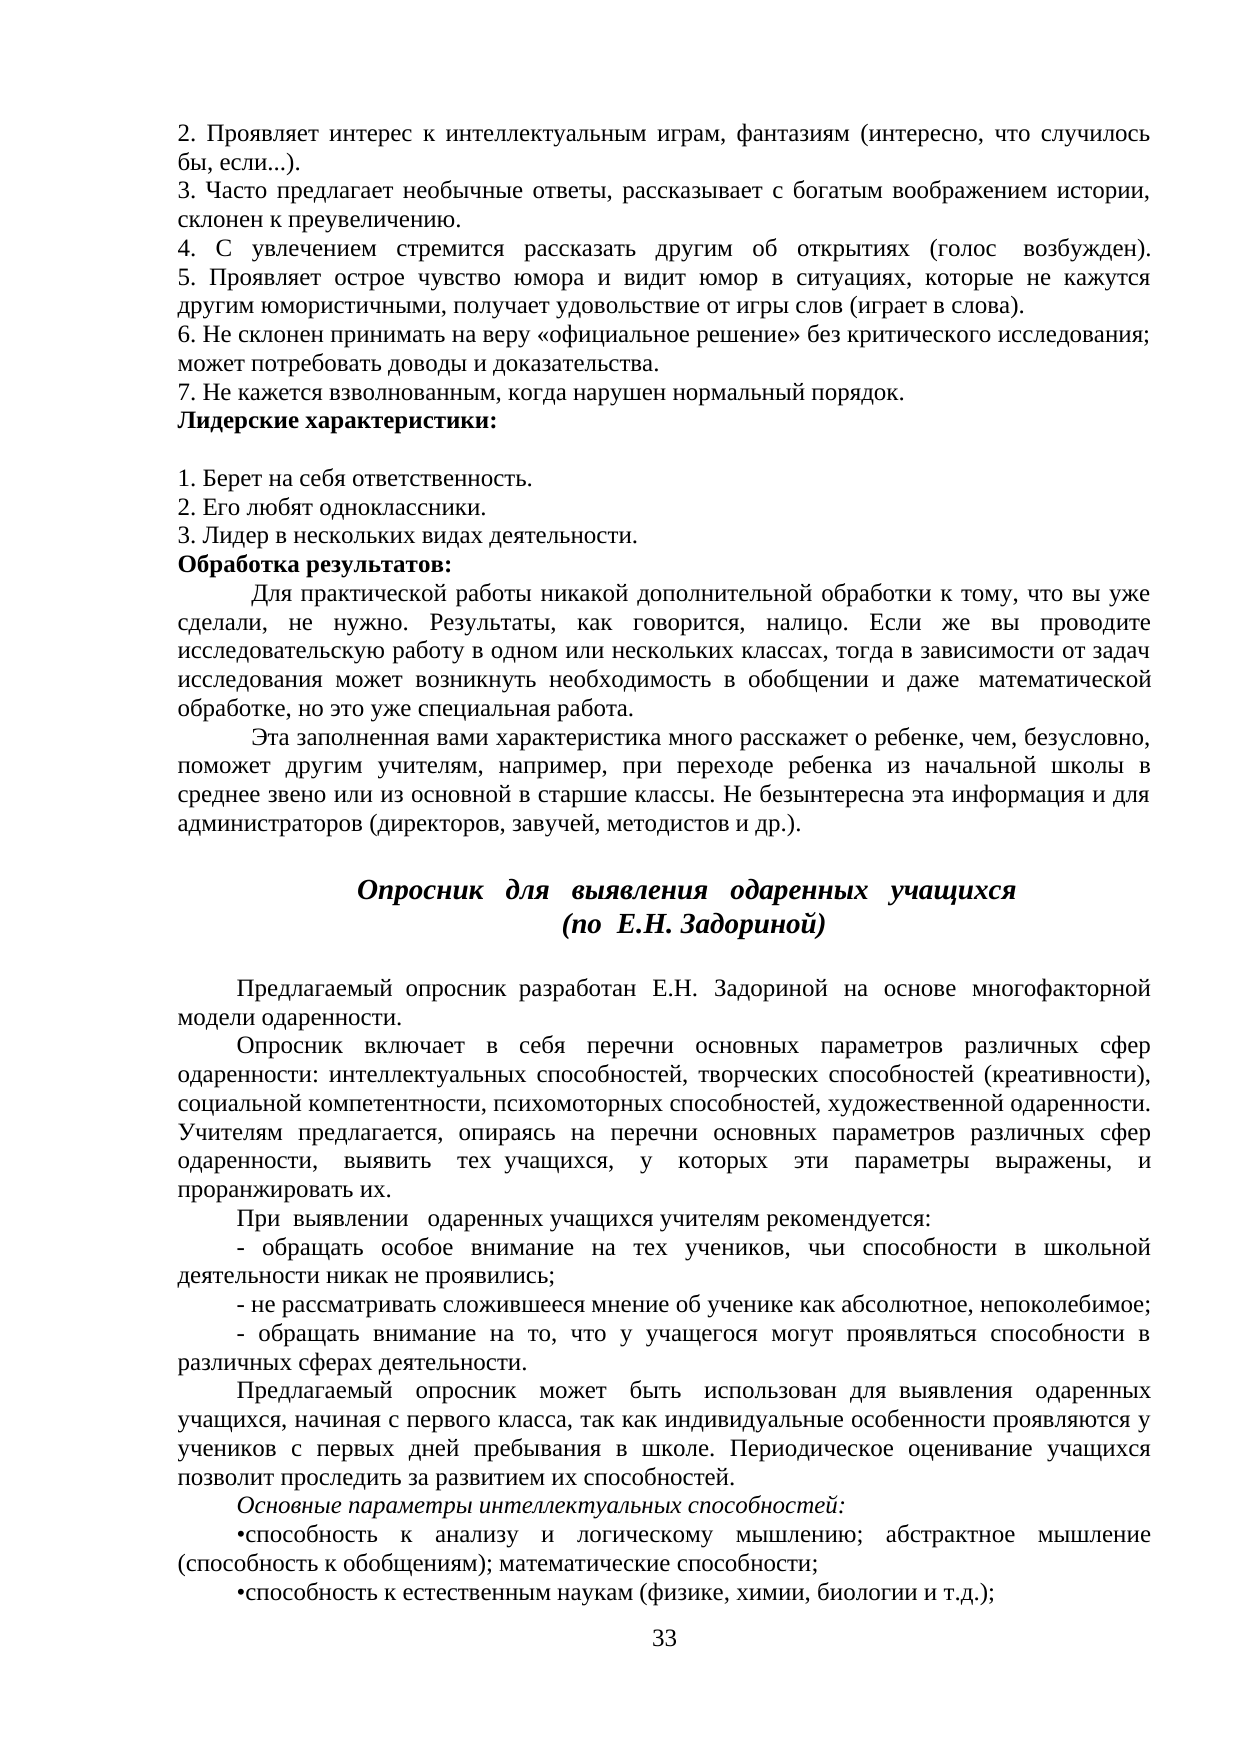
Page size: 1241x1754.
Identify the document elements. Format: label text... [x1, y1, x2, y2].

text 3. Лидер в нескольких видах деятельности. [177, 521, 1152, 549]
text 1. Берет на себя ответственность. [177, 434, 1152, 492]
text 2. Его любят одноклассники. [177, 492, 1152, 521]
text (по Е.Н. Задориной) [177, 906, 1152, 939]
text - обращать внимание на то, что у учащегося могут проявляться способности в различных сферах деятельности. [177, 1318, 1152, 1375]
text Опросник включает в себя перечни основных параметров различных сфер одаренности: интеллектуальных способностей, творческих способностей (креативности), социальной компетентности, психомоторных способностей, художественной одаренности. Учителям предлагается, опираясь на перечни основных параметров различных сфер одаренности, выявить тех учащихся, у которых эти параметры выражены, и проранжировать их. [177, 1030, 1152, 1203]
text Лидерские характеристики: [177, 406, 1152, 434]
text Предлагаемый опросник разработан Е.Н. Задориной на основе многофакторной модели одаренности. [177, 973, 1152, 1030]
text •способность к анализу и логическому мышлению; абстрактное мышление (способность к обобщениям); математические способности; [177, 1519, 1152, 1577]
text 7. Не кажется взволнованным, когда нарушен нормальный порядок. [177, 377, 1152, 406]
text Обработка результатов: [177, 549, 1152, 578]
text - не рассматривать сложившееся мнение об ученике как абсолютное, непоколебимое; [177, 1289, 1152, 1318]
text Основные параметры интеллектуальных способностей: [177, 1490, 1152, 1519]
text 4. С увлечением стремится рассказать другим об открытиях (голос возбужден). 5. Проявляет острое чувство юмора и видит юмор в ситуациях, которые не кажутся другим юмористичными, получает удовольствие от игры слов (играет в слова). [177, 233, 1152, 319]
text Предлагаемый опросник может быть использован для выявления одаренных учащихся, начиная с первого класса, так как индивидуальные особенности проявляются у учеников с первых дней пребывания в школе. Периодическое оценивание учащихся позволит проследить за развитием их способностей. [177, 1375, 1152, 1490]
text 2. Проявляет интерес к интеллектуальным играм, фантазиям (интересно, что случилось бы, если...). [177, 118, 1152, 176]
text Для практической работы никакой дополнительной обработки к тому, что вы уже сделали, не нужно. Результаты, как говорится, налицо. Если же вы проводите исследовательскую работу в одном или нескольких классах, тогда в зависимости от задач исследования может возникнуть необходимость в обобщении и даже математической обработке, но это уже специальная работа. [177, 578, 1152, 722]
text - обращать особое внимание на тех учеников, чьи способности в школьной деятельности никак не проявились; [177, 1232, 1152, 1289]
text Эта заполненная вами характеристика много расскажет о ребенке, чем, безусловно, поможет другим учителям, например, при переходе ребенка из начальной школы в среднее звено или из основной в старшие классы. Не безынтересна эта информация и для администраторов (директоров, завучей, методистов и др.). [177, 722, 1152, 837]
text 6. Не склонен принимать на веру «официальное решение» без критического исследования; может потребовать доводы и доказательства. [177, 319, 1152, 377]
text При выявлении одаренных учащихся учителям рекомендуется: [177, 1203, 1152, 1232]
text Опросник для выявления одаренных учащихся [177, 872, 1152, 906]
text •способность к естественным наукам (физике, химии, биологии и т.д.); [177, 1577, 1152, 1605]
text 3. Часто предлагает необычные ответы, рассказывает с богатым воображением истории, склонен к преувеличению. [177, 176, 1152, 233]
